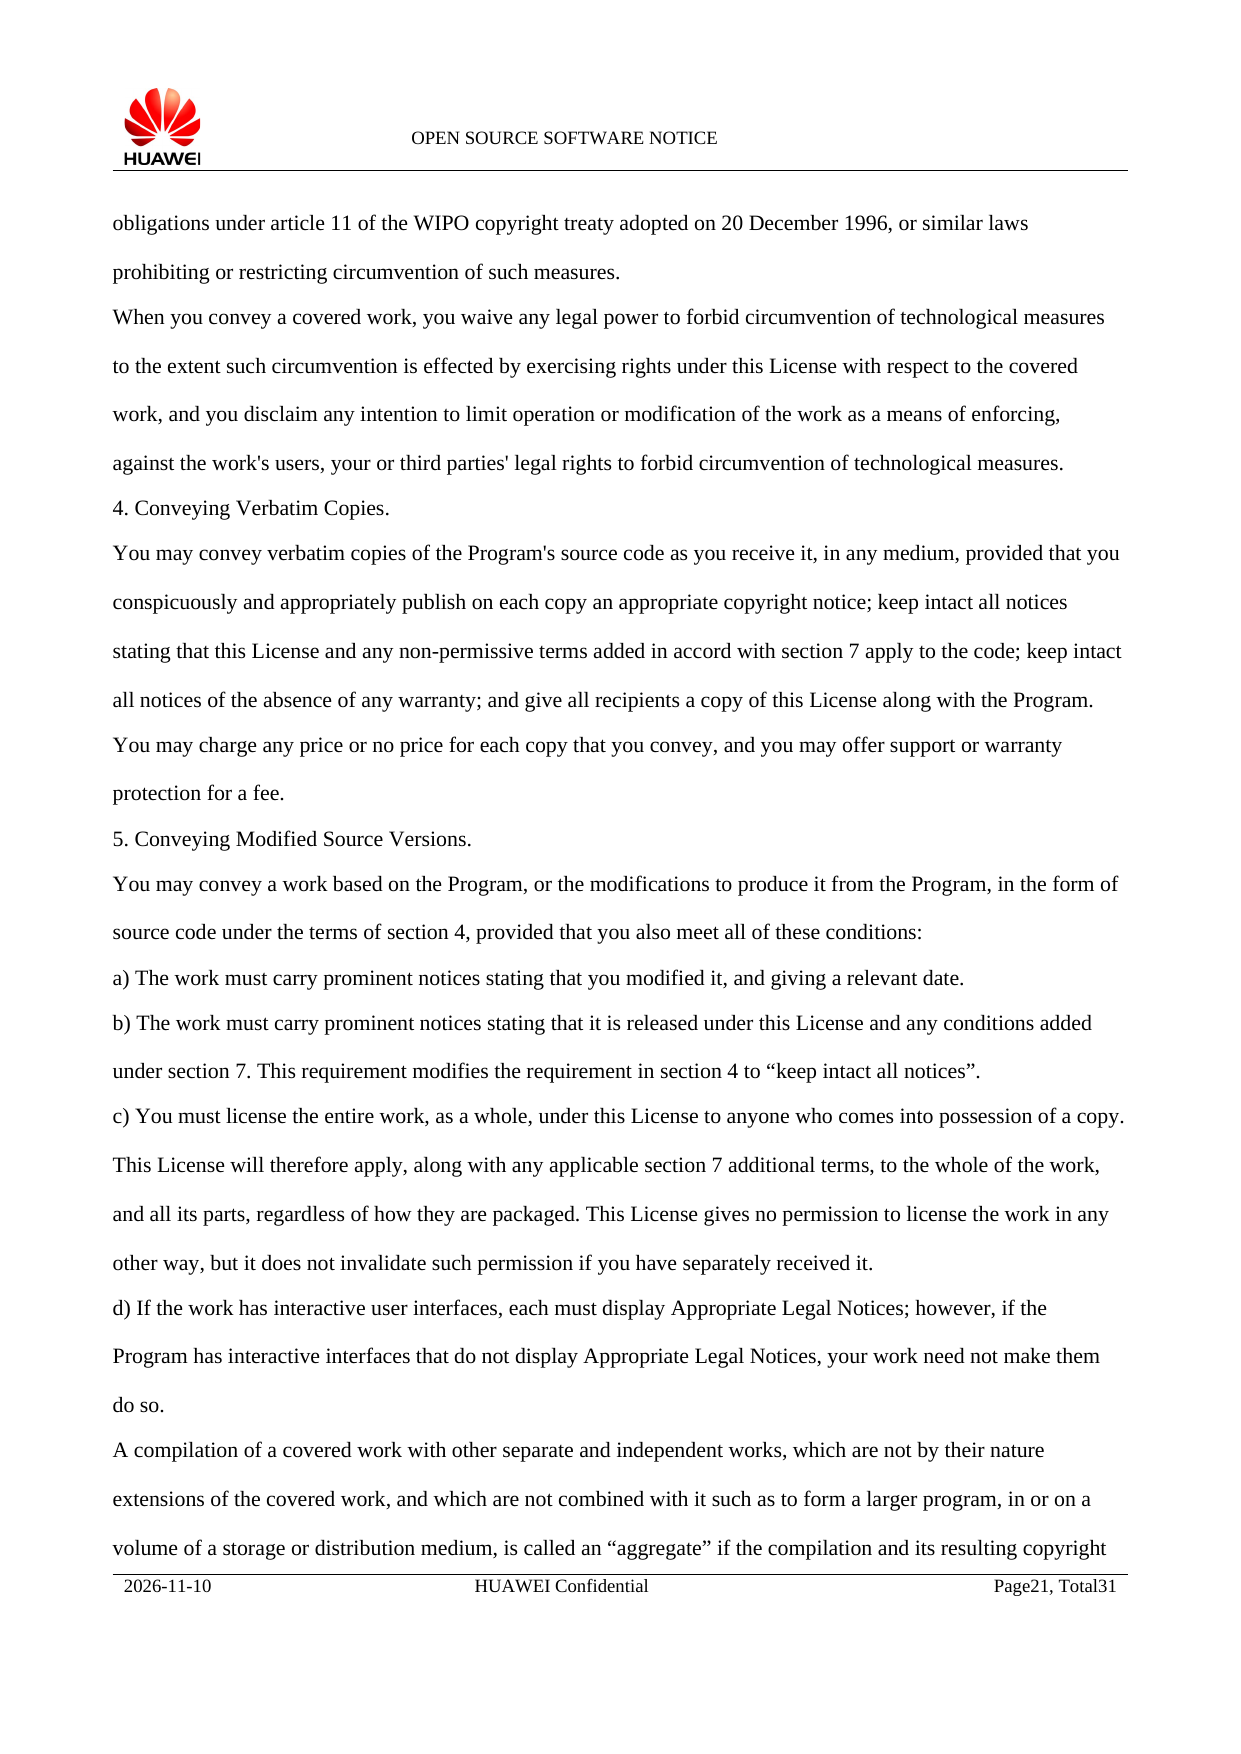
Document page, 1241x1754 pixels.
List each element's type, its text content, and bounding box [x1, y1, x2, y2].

text You may convey a work based on the Program, or the modifications to produce it from the Program, in the form of source code under the terms of section 4, provided that you also meet all of these conditions: [112, 867, 1128, 948]
text c) You must license the entire work, as a whole, under this License to anyone who comes into possession of a copy. This License will therefore apply, along with any applicable section 7 additional terms, to the whole of the work, and all its parts, regardless of how they are packaged. This License gives no permission to license the work in any other way, but it does not invalidate such permission if you have separately received it. [112, 1100, 1128, 1278]
text d) If the work has interactive user interfaces, each must display Appropriate Legal Notices; however, if the Program has interactive interfaces that do not display Appropriate Legal Notices, your work need not make them do so. [112, 1291, 1128, 1421]
text You may charge any price or no price for each copy that you convey, and you may offer support or warranty protection for a fee. [112, 728, 1128, 809]
text b) The work must carry prominent notices stating that it is released under this License and any conditions added under section 7. This requirement modifies the requirement in section 4 to “keep intact all notices”. [112, 1006, 1128, 1087]
text You may convey verbatim copies of the Program's source code as you receive it, in any medium, provided that you conspicuously and appropriately publish on each copy an appropriate copyright notice; keep intact all notices stating that this License and any non-permissive terms added in accord with section 7 apply to the code; keep intact all notices of the absence of any warranty; and give all recipients a copy of this License along with the Program. [112, 537, 1128, 715]
text a) The work must carry prominent notices stating that you modified it, and giving a relevant date. [112, 961, 1128, 993]
text 5. Conveying Modified Source Versions. [112, 822, 1128, 854]
text 4. Conveying Verbatim Copies. [112, 492, 1128, 524]
picture [124, 88, 201, 165]
text When you convey a covered work, you waive any legal power to forbid circumvention of technological measures to the extent such circumvention is effected by exercising rights under this License with respect to the covered work, and you disclaim any intention to limit operation or modification of the work as a means of enforcing, against the work's users, your or third parties' legal rights to forbid circumvention of technological measures. [112, 300, 1128, 479]
